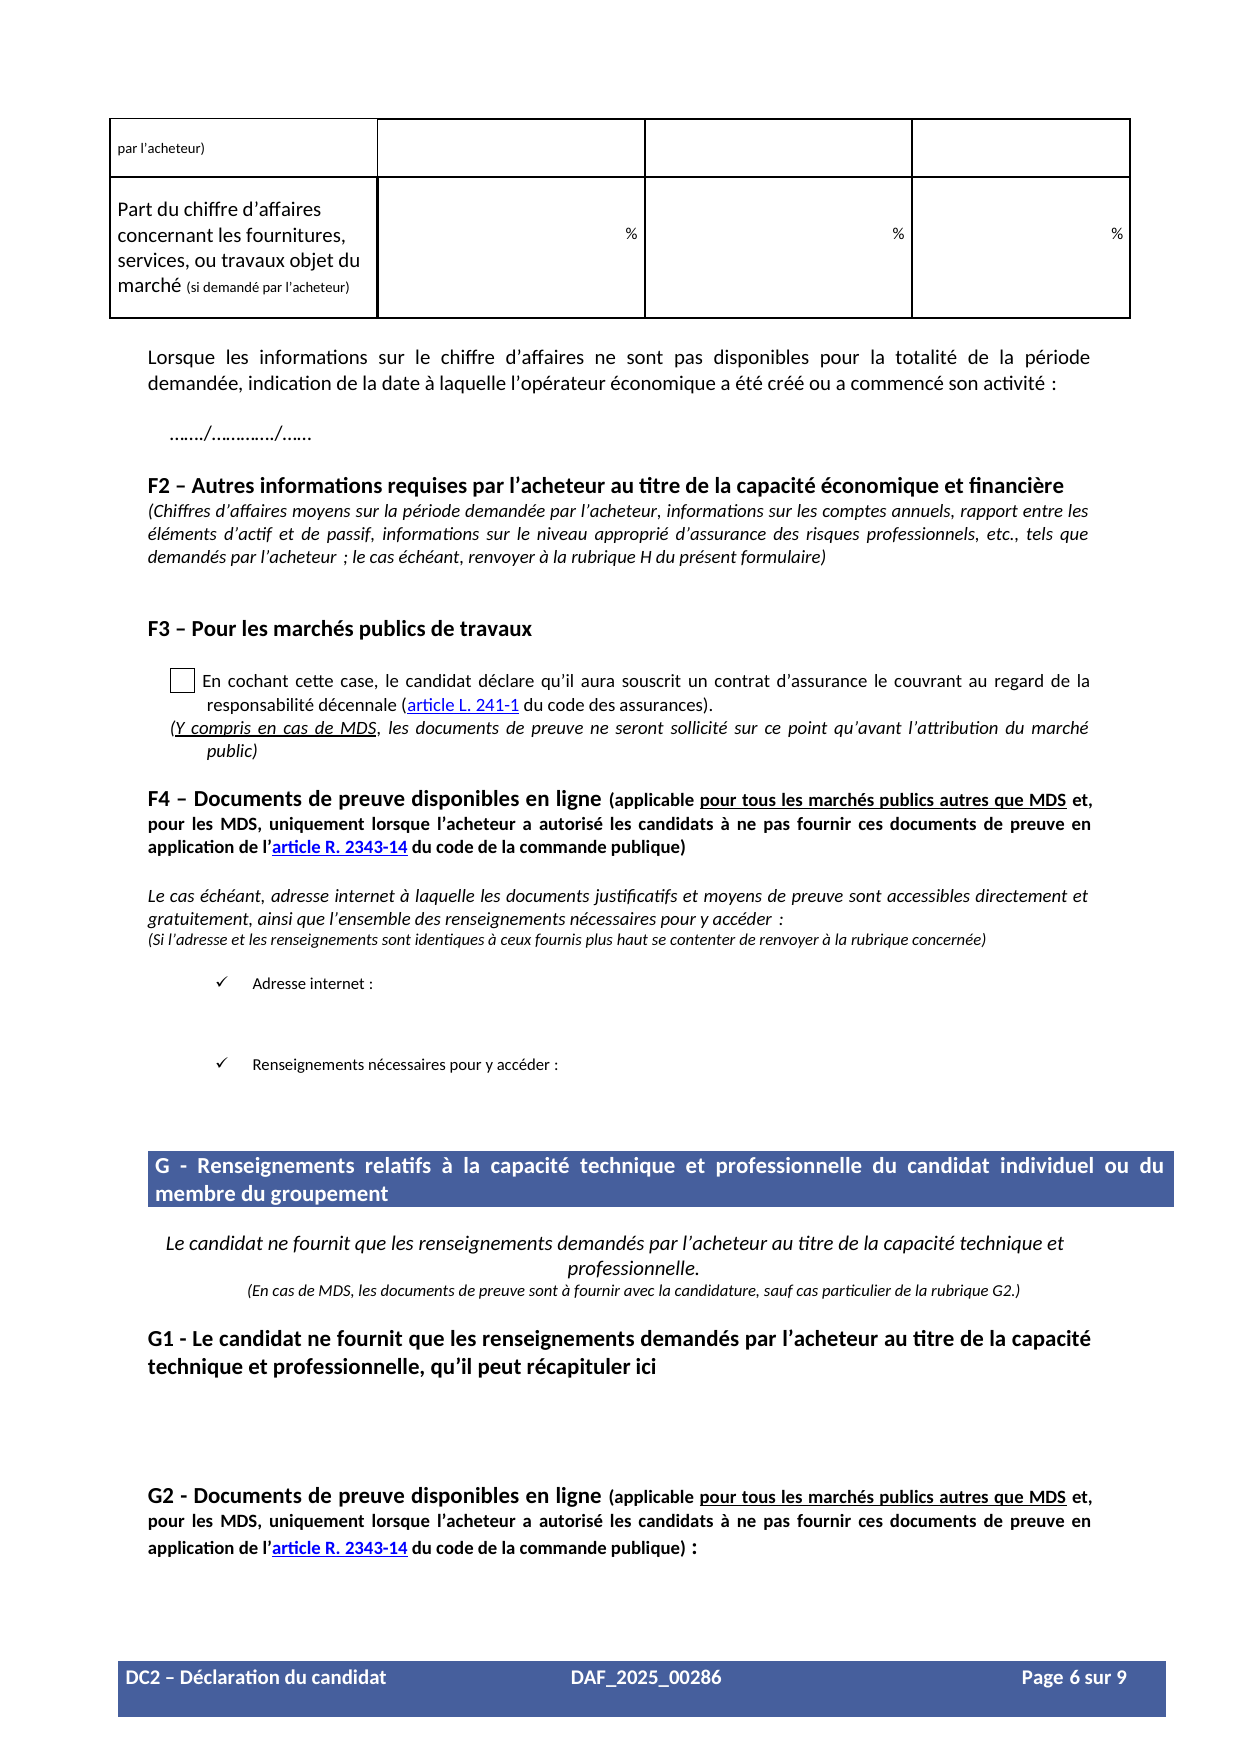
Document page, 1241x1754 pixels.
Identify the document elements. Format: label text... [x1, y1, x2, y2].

table_header G - Renseignements relatifs à la capacité technique et professionnelle du candidat individuel ou du membre du groupement [148, 1151, 1174, 1207]
text Le candidat ne fournit que les renseignements demandés par l’acheteur au titre de la capacité technique et professionnelle. (En cas de MDS, les documents de preuve sont à fournir avec la candidature, sauf cas particulier de la rubrique G2.) [140, 1230, 1093, 1301]
table_cell % [646, 178, 911, 317]
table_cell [111, 119, 377, 176]
table_cell % [379, 178, 644, 317]
text (Si l’adresse et les renseignements sont identiques à ceux fournis plus haut se contenter de renvoyer à la rubrique concernée) [148, 930, 1093, 950]
table_cell Part du chiffre d’affaires concernant les fournitures, services, ou travaux objet du marché (si demandé par l’acheteur) [111, 178, 376, 317]
text ……./…………./…… [169, 421, 1093, 446]
text F4 – Documents de preuve disponibles en ligne (applicable pour tous les marchés publics autres que MDS et, pour les MDS, uniquement lorsque l’acheteur a autorisé les candidats à ne pas fournir ces documents de preuve en application de l’article R. 2343-14 du code de la commande publique) [148, 784, 1093, 858]
table_cell [646, 120, 911, 176]
text Le cas échéant, adresse internet à laquelle les documents justificatifs et moyens de preuve sont accessibles directement et gratuitement, ainsi que l’ensemble des renseignements nécessaires pour y accéder : [148, 884, 1093, 930]
list Adresse internet : [215, 973, 1093, 993]
text (Y compris en cas de MDS, les documents de preuve ne seront sollicité sur ce point qu’avant l’attribution du marché public) [169, 716, 1093, 762]
text G2 - Documents de preuve disponibles en ligne (applicable pour tous les marchés publics autres que MDS et, pour les MDS, uniquement lorsque l’acheteur a autorisé les candidats à ne pas fournir ces documents de preuve en application de l’article R. 2343-14 du code de la commande publique) : [148, 1481, 1093, 1560]
list Renseignements nécessaires pour y accéder : [215, 1054, 1093, 1074]
text (Chiffres d’affaires moyens sur la période demandée par l’acheteur, informations sur les comptes annuels, rapport entre les éléments d’actif et de passif, informations sur le niveau approprié d’assurance des risques professionnels, etc., tels que demandés par l’acheteur ; le cas échéant, renvoyer à la rubrique H du présent formulaire) [148, 499, 1093, 568]
text F2 – Autres informations requises par l’acheteur au titre de la capacité économique et financière [148, 471, 1093, 499]
text En cochant cette case, le candidat déclare qu’il aura souscrit un contrat d’assurance le couvrant au regard de la responsabilité décennale (article L. 241-1 du code des assurances). [169, 667, 1093, 716]
text Lorsque les informations sur le chiffre d’affaires ne sont pas disponibles pour la totalité de la période demandée, indication de la date à laquelle l’opérateur économique a été créé ou a commencé son activité : [148, 344, 1093, 395]
text G1 - Le candidat ne fournit que les renseignements demandés par l’acheteur au titre de la capacité technique et professionnelle, qu’il peut récapituler ici [148, 1324, 1093, 1380]
text F3 – Pour les marchés publics de travaux [148, 614, 1093, 642]
table_cell % [913, 178, 1129, 317]
table_cell [378, 120, 644, 176]
table_cell [913, 120, 1129, 176]
